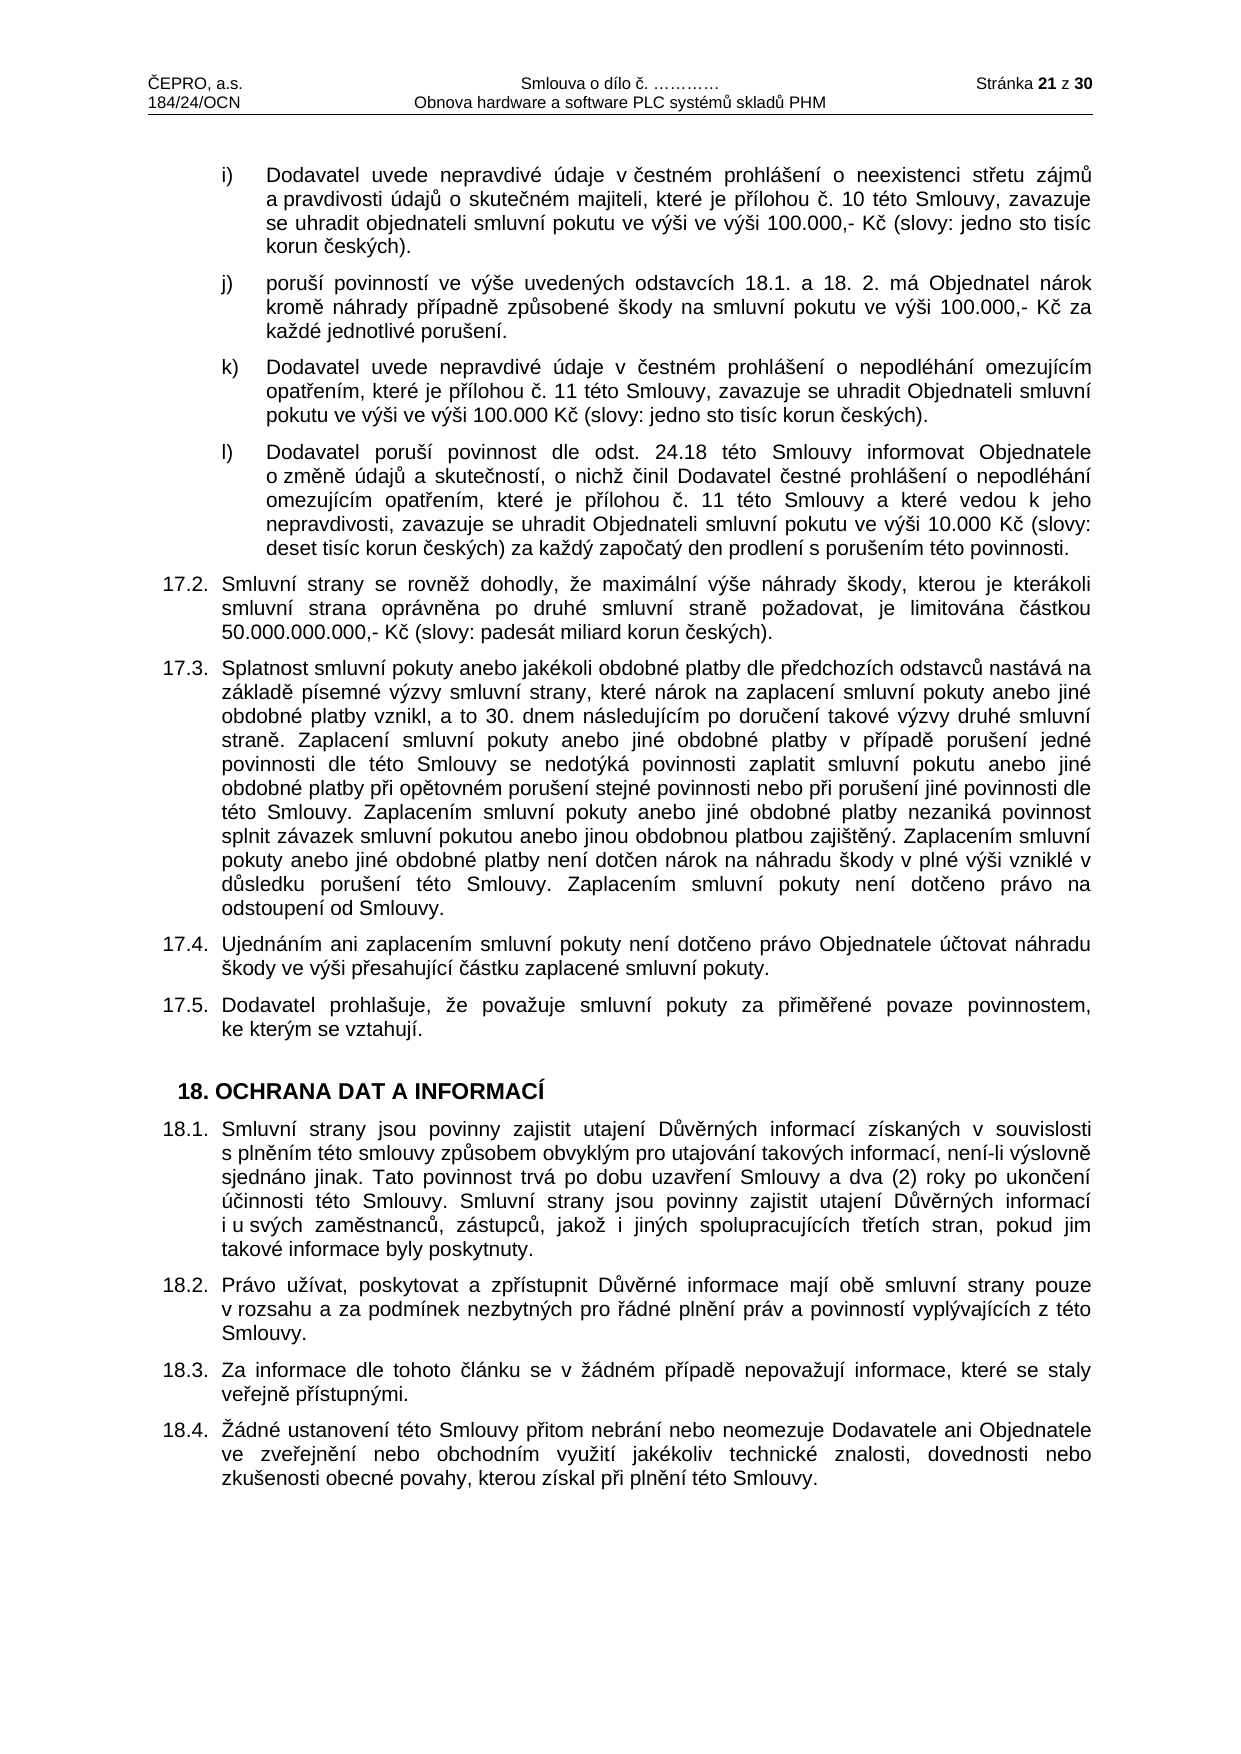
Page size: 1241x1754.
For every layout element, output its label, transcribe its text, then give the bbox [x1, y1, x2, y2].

list Dodavatel uvede nepravdivé údaje v čestném prohlášení o neexistenci střetu zájmů a pravdivosti údajů o skutečném majiteli, které je přílohou č. 10 této Smlouvy, zavazuje se uhradit objednateli smluvní pokutu ve výši ve výši 100.000,- Kč (slovy: jedno sto tisíc korun českých). [221, 162, 1093, 258]
text Právo užívat, poskytovat a zpřístupnit Důvěrné informace mají obě smluvní strany pouze v rozsahu a za podmínek nezbytných pro řádné plnění práv a povinností vyplývajících z této Smlouvy. [162, 1273, 1093, 1345]
list Dodavatel uvede nepravdivé údaje v čestném prohlášení o nepodléhání omezujícím opatřením, které je přílohou č. 11 této Smlouvy, zavazuje se uhradit Objednateli smluvní pokutu ve výši ve výši 100.000 Kč (slovy: jedno sto tisíc korun českých). [221, 355, 1093, 427]
text Smluvní strany jsou povinny zajistit utajení Důvěrných informací získaných v souvislosti s plněním této smlouvy způsobem obvyklým pro utajování takových informací, není-li výslovně sjednáno jinak. Tato povinnost trvá po dobu uzavření Smlouvy a dva (2) roky po ukončení účinnosti této Smlouvy. Smluvní strany jsou povinny zajistit utajení Důvěrných informací i u svých zaměstnanců, zástupců, jakož i jiných spolupracujících třetích stran, pokud jim takové informace byly poskytnuty. [162, 1117, 1093, 1261]
text Splatnost smluvní pokuty anebo jakékoli obdobné platby dle předchozích odstavců nastává na základě písemné výzvy smluvní strany, které nárok na zaplacení smluvní pokuty anebo jiné obdobné platby vznikl, a to 30. dnem následujícím po doručení takové výzvy druhé smluvní straně. Zaplacení smluvní pokuty anebo jiné obdobné platby v případě porušení jedné povinnosti dle této Smlouvy se nedotýká povinnosti zaplatit smluvní pokutu anebo jiné obdobné platby při opětovném porušení stejné povinnosti nebo při porušení jiné povinnosti dle této Smlouvy. Zaplacením smluvní pokuty anebo jiné obdobné platby nezaniká povinnost splnit závazek smluvní pokutou anebo jinou obdobnou platbou zajištěný. Zaplacením smluvní pokuty anebo jiné obdobné platby není dotčen nárok na náhradu škody v plné výši vzniklé v důsledku porušení této Smlouvy. Zaplacením smluvní pokuty není dotčeno právo na odstoupení od Smlouvy. [162, 656, 1093, 920]
subtitle OCHRANA DAT A INFORMACÍ [177, 1078, 1093, 1104]
list poruší povinností ve výše uvedených odstavcích 18.1. a 18. 2. má Objednatel nárok kromě náhrady případně způsobené škody na smluvní pokutu ve výši 100.000,- Kč za každé jednotlivé porušení. [221, 271, 1093, 343]
text Ujednáním ani zaplacením smluvní pokuty není dotčeno právo Objednatele účtovat náhradu škody ve výši přesahující částku zaplacené smluvní pokuty. [162, 932, 1093, 980]
text Za informace dle tohoto článku se v žádném případě nepovažují informace, které se staly veřejně přístupnými. [162, 1358, 1093, 1406]
text Smluvní strany se rovněž dohodly, že maximální výše náhrady škody, kterou je kterákoli smluvní strana oprávněna po druhé smluvní straně požadovat, je limitována částkou 50.000.000.000,- Kč (slovy: padesát miliard korun českých). [162, 572, 1093, 644]
text Žádné ustanovení této Smlouvy přitom nebrání nebo neomezuje Dodavatele ani Objednatele ve zveřejnění nebo obchodním využití jakékoliv technické znalosti, dovednosti nebo zkušenosti obecné povahy, kterou získal při plnění této Smlouvy. [162, 1418, 1093, 1490]
text Dodavatel prohlašuje, že považuje smluvní pokuty za přiměřené povaze povinnostem, ke kterým se vztahují. [162, 993, 1093, 1041]
list Dodavatel poruší povinnost dle odst. 24.18 této Smlouvy informovat Objednatele o změně údajů a skutečností, o nichž činil Dodavatel čestné prohlášení o nepodléhání omezujícím opatřením, které je přílohou č. 11 této Smlouvy a které vedou k jeho nepravdivosti, zavazuje se uhradit Objednateli smluvní pokutu ve výši 10.000 Kč (slovy: deset tisíc korun českých) za každý započatý den prodlení s porušením této povinnosti. [221, 439, 1093, 559]
